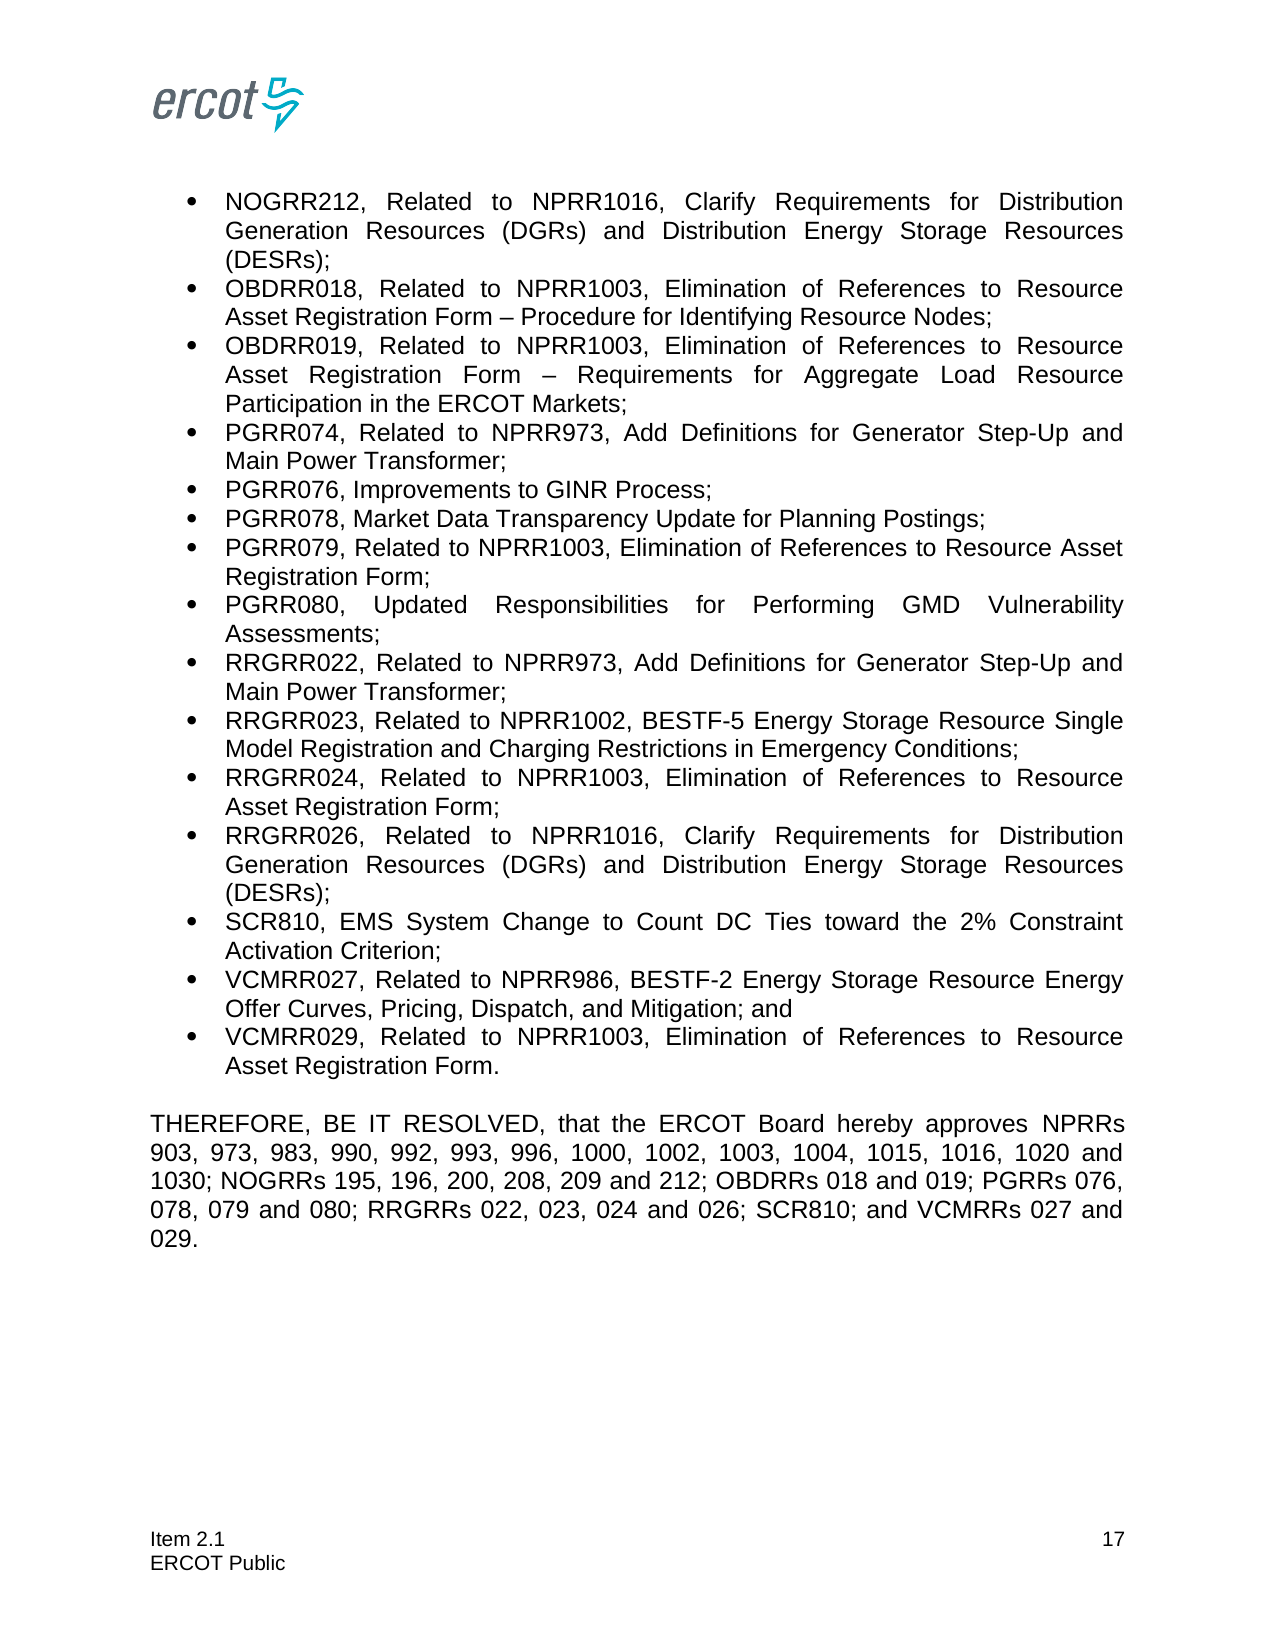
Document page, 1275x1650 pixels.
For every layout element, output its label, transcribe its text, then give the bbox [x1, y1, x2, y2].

list PGRR074, Related to NPRR973, Add Definitions for Generator Step-Up and Main Power Transformer; [187, 417, 1125, 475]
list PGRR079, Related to NPRR1003, Elimination of References to Resource Asset Registration Form; [187, 533, 1125, 590]
list NOGRR212, Related to NPRR1016, Clarify Requirements for Distribution Generation Resources (DGRs) and Distribution Energy Storage Resources (DESRs); [187, 187, 1125, 273]
list RRGRR024, Related to NPRR1003, Elimination of References to Resource Asset Registration Form; [187, 763, 1125, 821]
list PGRR080, Updated Responsibilities for Performing GMD Vulnerability Assessments; [187, 590, 1125, 648]
text THEREFORE, BE IT RESOLVED, that the ERCOT Board hereby approves NPRRs 903, 973, 983, 990, 992, 993, 996, 1000, 1002, 1003, 1004, 1015, 1016, 1020 and 1030; NOGRRs 195, 196, 200, 208, 209 and 212; OBDRRs 018 and 019; PGRRs 076, 078, 079 and 080; RRGRRs 022, 023, 024 and 026; SCR810; and VCMRRs 027 and 029. [150, 1109, 1125, 1252]
list PGRR078, Market Data Transparency Update for Planning Postings; [187, 504, 1125, 533]
list RRGRR023, Related to NPRR1002, BESTF-5 Energy Storage Resource Single Model Registration and Charging Restrictions in Emergency Conditions; [187, 706, 1125, 763]
picture [150, 75, 307, 135]
list RRGRR022, Related to NPRR973, Add Definitions for Generator Step-Up and Main Power Transformer; [187, 648, 1125, 706]
list RRGRR026, Related to NPRR1016, Clarify Requirements for Distribution Generation Resources (DGRs) and Distribution Energy Storage Resources (DESRs); [187, 821, 1125, 907]
list PGRR076, Improvements to GINR Process; [187, 475, 1125, 504]
list VCMRR027, Related to NPRR986, BESTF-2 Energy Storage Resource Energy Offer Curves, Pricing, Dispatch, and Mitigation; and [187, 965, 1125, 1022]
list OBDRR019, Related to NPRR1003, Elimination of References to Resource Asset Registration Form – Requirements for Aggregate Load Resource Participation in the ERCOT Markets; [187, 331, 1125, 417]
list SCR810, EMS System Change to Count DC Ties toward the 2% Constraint Activation Criterion; [187, 907, 1125, 965]
list VCMRR029, Related to NPRR1003, Elimination of References to Resource Asset Registration Form. [187, 1022, 1125, 1080]
list OBDRR018, Related to NPRR1003, Elimination of References to Resource Asset Registration Form – Procedure for Identifying Resource Nodes; [187, 273, 1125, 331]
